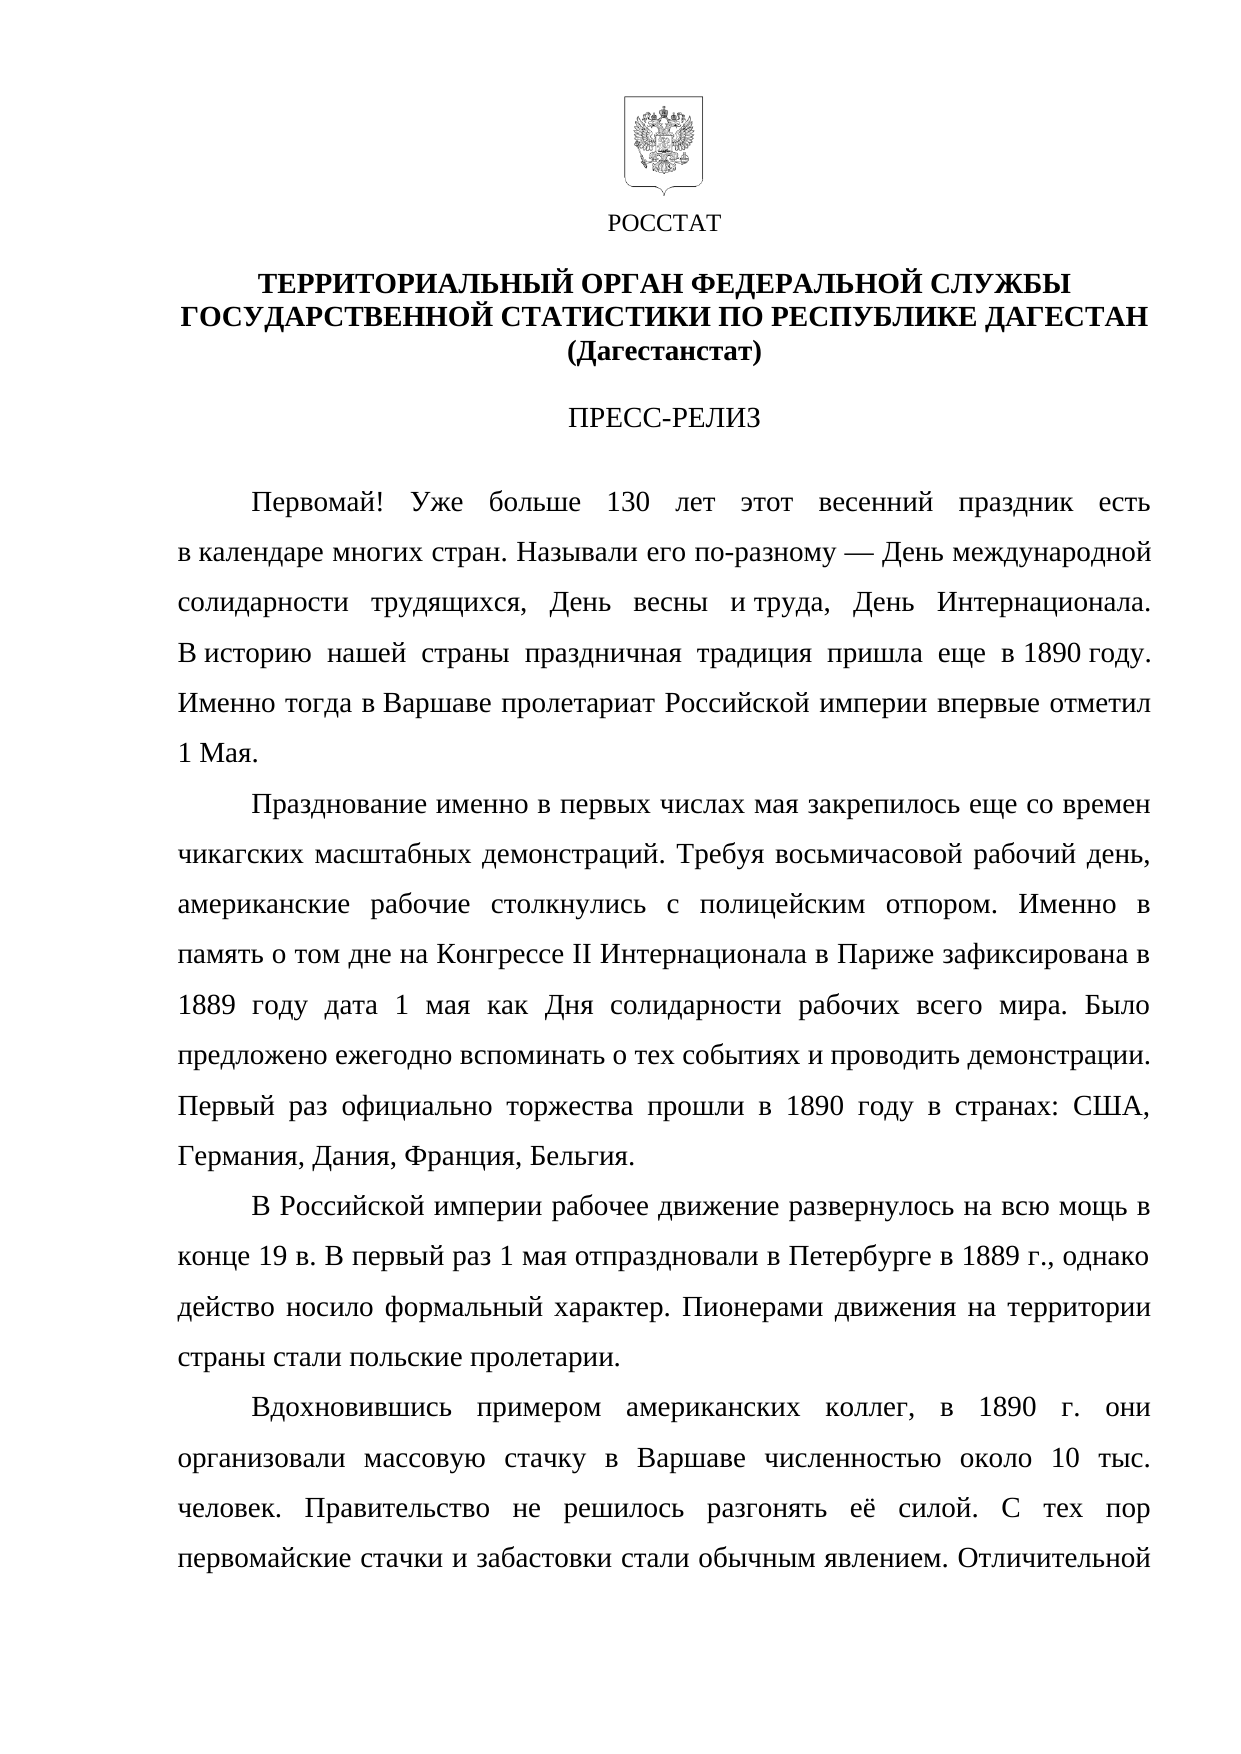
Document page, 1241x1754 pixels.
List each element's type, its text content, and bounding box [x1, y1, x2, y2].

text Празднование именно в первых числах мая закрепилось еще со времен чикагских масштабных демонстраций. Требуя восьмичасовой рабочий день, американские рабочие столкнулись с полицейским отпором. Именно в память о том дне на Конгрессе II Интернационала в Париже зафиксирована в 1889 году дата 1 мая как Дня солидарности рабочих всего мира. Было предложено ежегодно вспоминать о тех событиях и проводить демонстрации. Первый раз официально торжества прошли в 1890 году в странах: США, Германия, Дания, Франция, Бельгия. [177, 786, 1152, 1171]
text (Дагестанстат) [177, 333, 1152, 366]
text ПРЕСС-РЕЛИЗ [177, 400, 1152, 433]
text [177, 1389, 1152, 1574]
text ТЕРРИТОРИАЛЬНЫЙ ОРГАН ФЕДЕРАЛЬНОЙ СЛУЖБЫ [177, 266, 1152, 299]
text Первомай! Уже больше 130 лет этот весенний праздник есть в календаре многих стран. Называли его по-разному — День международной солидарности трудящихся, День весны и труда, День Интернационала. В историю нашей страны праздничная традиция пришла еще в 1890 году. Именно тогда в Варшаве пролетариат Российской империи впервые отметил 1 Мая. [177, 484, 1152, 769]
text В Российской империи рабочее движение развернулось на всю мощь в конце 19 в. В первый раз 1 мая отпраздновали в Петербурге в 1889 г., однако действо носило формальный характер. Пионерами движения на территории страны стали польские пролетарии. [177, 1188, 1152, 1373]
text ГОСУДАРСТВЕННОЙ СТАТИСТИКИ ПО РЕСПУБЛИКЕ ДАГЕСТАН [177, 299, 1152, 333]
text РОССТАТ [177, 208, 1152, 237]
picture [623, 96, 704, 197]
